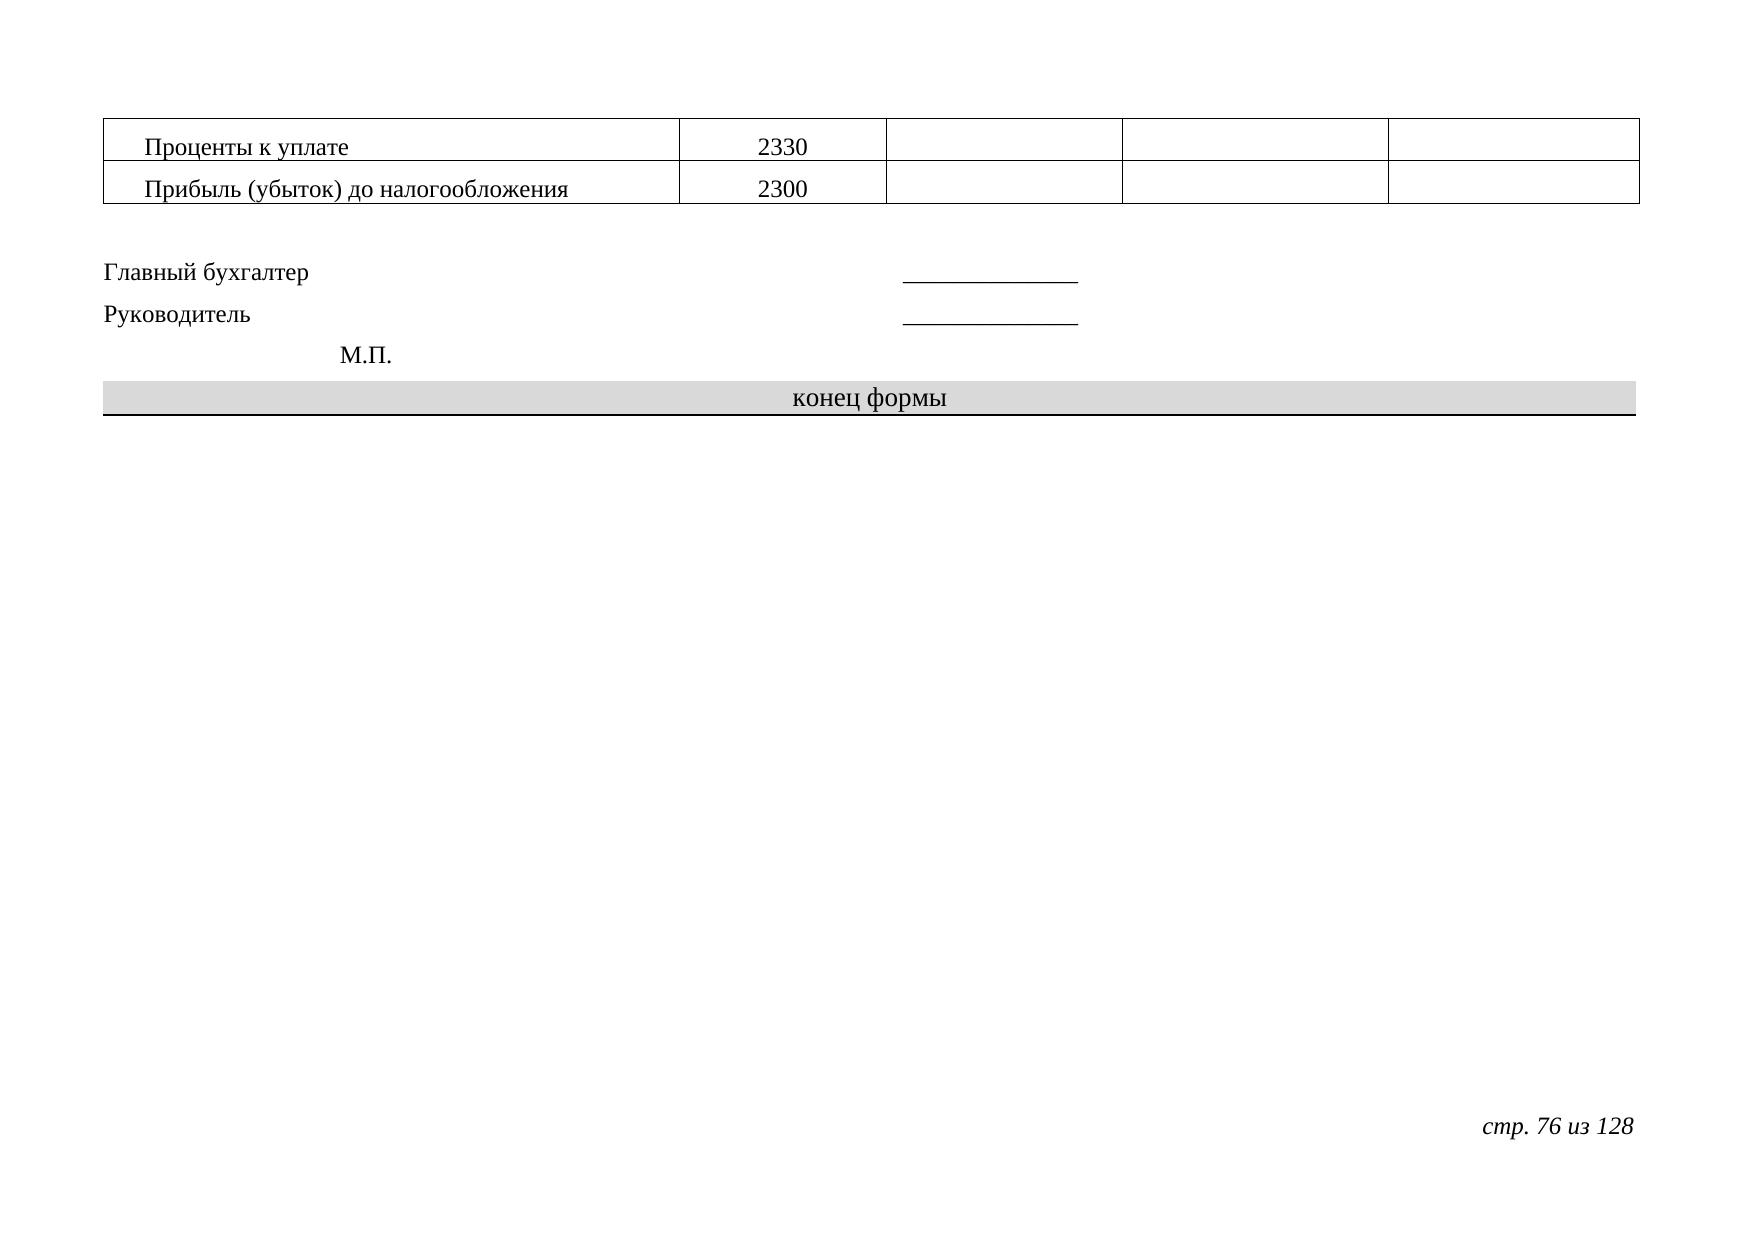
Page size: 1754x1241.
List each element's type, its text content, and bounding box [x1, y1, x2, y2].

table_cell [1389, 161, 1639, 203]
table_cell [1123, 119, 1388, 160]
text Руководитель ______________ [103, 299, 1636, 327]
table_cell [887, 119, 1122, 160]
text М.П. [339, 340, 1636, 369]
text конец формы [103, 381, 1636, 414]
table_cell [1389, 119, 1639, 160]
table_cell [1123, 161, 1388, 203]
table_cell 2330 [680, 119, 886, 160]
table_cell Проценты к уплате [104, 119, 679, 160]
table_cell Прибыль (убыток) до налогообложения [104, 161, 679, 203]
text Главный бухгалтер ______________ [103, 257, 1636, 286]
table_cell [887, 161, 1122, 203]
table_cell 2300 [680, 161, 886, 203]
